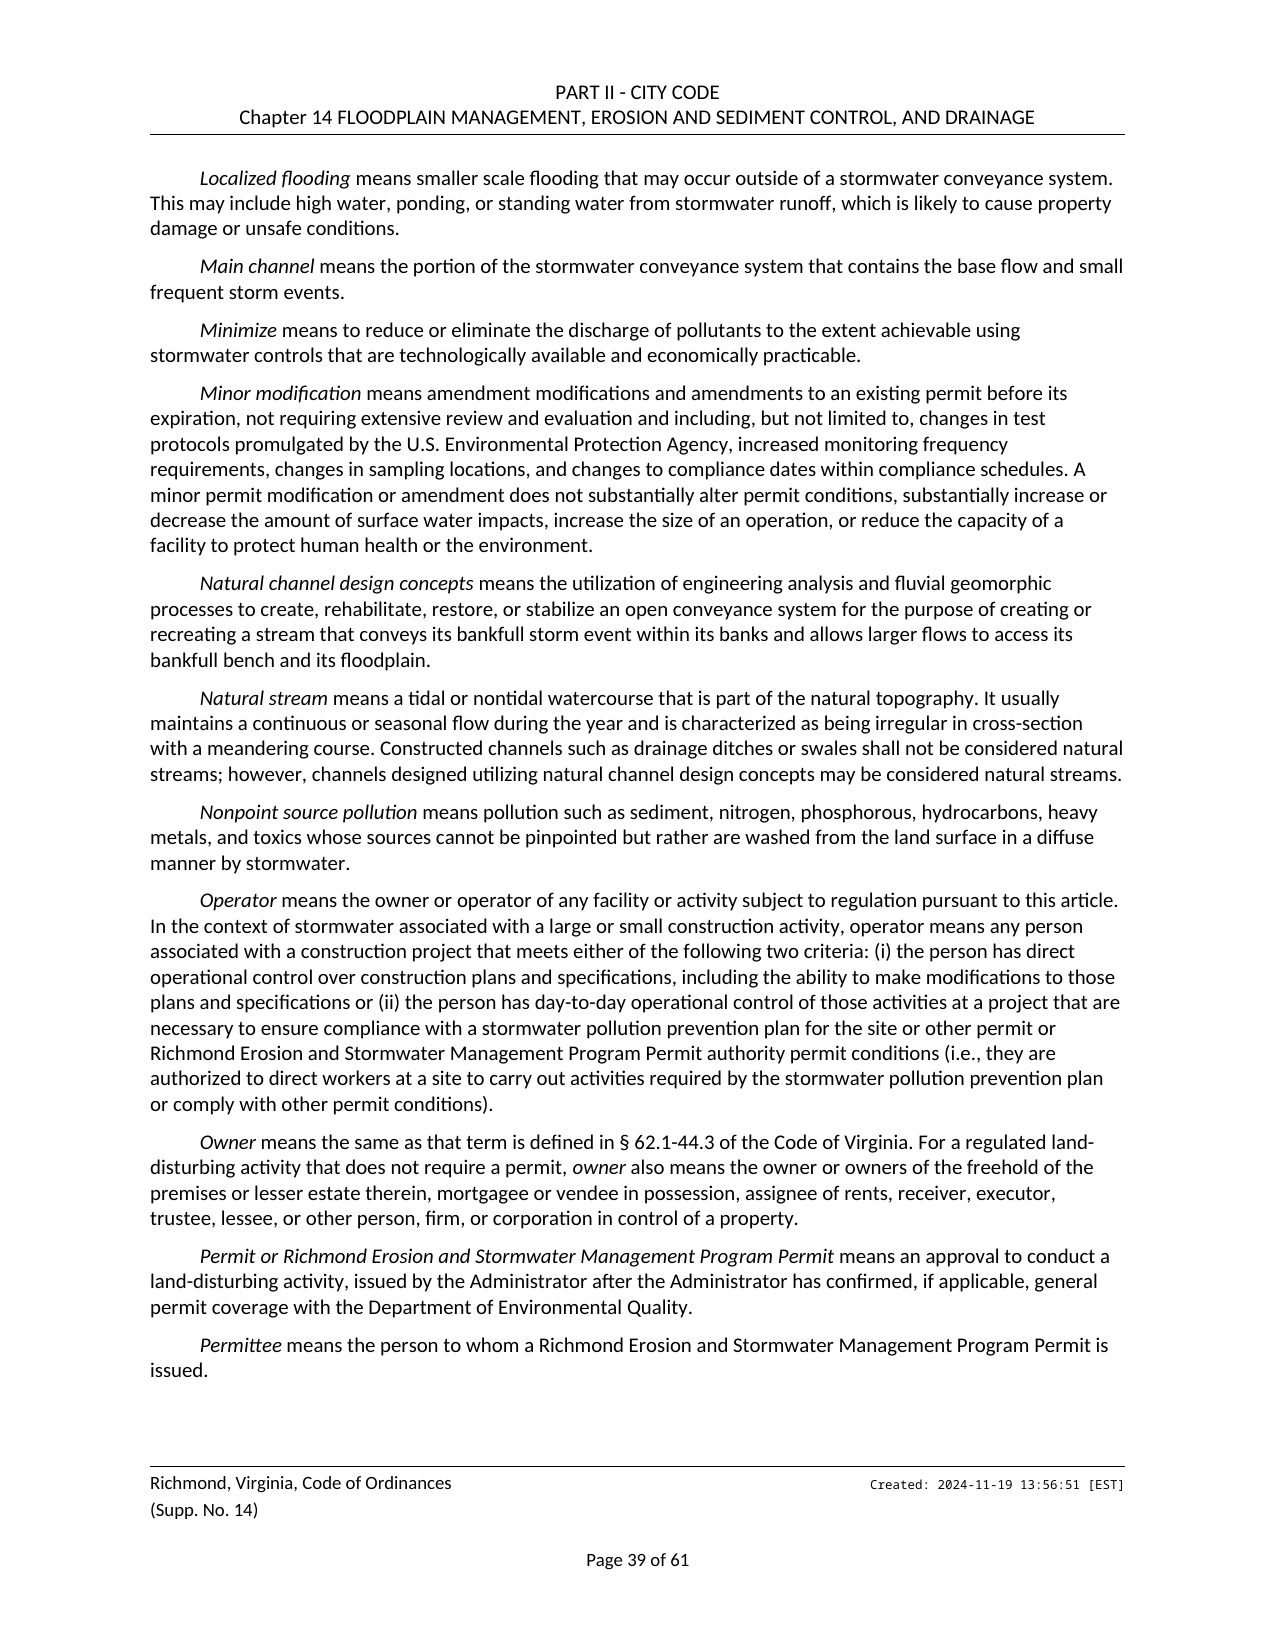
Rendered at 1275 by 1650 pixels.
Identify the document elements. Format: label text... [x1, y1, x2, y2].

text Minimize means to reduce or eliminate the discharge of pollutants to the extent achievable using stormwater controls that are technologically available and economically practicable. [150, 317, 1125, 368]
text Localized flooding means smaller scale flooding that may occur outside of a stormwater conveyance system. This may include high water, ponding, or standing water from stormwater runoff, which is likely to cause property damage or unsafe conditions. [150, 165, 1125, 241]
text Natural channel design concepts means the utilization of engineering analysis and fluvial geomorphic processes to create, rehabilitate, restore, or stabilize an open conveyance system for the purpose of creating or recreating a stream that conveys its bankfull storm event within its banks and allows larger flows to access its bankfull bench and its floodplain. [150, 571, 1125, 672]
text Main channel means the portion of the stormwater conveyance system that contains the base flow and small frequent storm events. [150, 253, 1125, 304]
text Permittee means the person to whom a Richmond Erosion and Stormwater Management Program Permit is issued. [150, 1332, 1125, 1383]
text Minor modification means amendment modifications and amendments to an existing permit before its expiration, not requiring extensive review and evaluation and including, but not limited to, changes in test protocols promulgated by the U.S. Environmental Protection Agency, increased monitoring frequency requirements, changes in sampling locations, and changes to compliance dates within compliance schedules. A minor permit modification or amendment does not substantially alter permit conditions, substantially increase or decrease the amount of surface water impacts, increase the size of an operation, or reduce the capacity of a facility to protect human health or the environment. [150, 380, 1125, 558]
text Operator means the owner or operator of any facility or activity subject to regulation pursuant to this article. In the context of stormwater associated with a large or small construction activity, operator means any person associated with a construction project that meets either of the following two criteria: (i) the person has direct operational control over construction plans and specifications, including the ability to make modifications to those plans and specifications or (ii) the person has day-to-day operational control of those activities at a project that are necessary to ensure compliance with a stormwater pollution prevention plan for the site or other permit or Richmond Erosion and Stormwater Management Program Permit authority permit conditions (i.e., they are authorized to direct workers at a site to carry out activities required by the stormwater pollution prevention plan or comply with other permit conditions). [150, 888, 1125, 1116]
text Natural stream means a tidal or nontidal watercourse that is part of the natural topography. It usually maintains a continuous or seasonal flow during the year and is characterized as being irregular in cross-section with a meandering course. Constructed channels such as drainage ditches or swales shall not be considered natural streams; however, channels designed utilizing natural channel design concepts may be considered natural streams. [150, 685, 1125, 786]
text Owner means the same as that term is defined in § 62.1-44.3 of the Code of Virginia. For a regulated land-disturbing activity that does not require a permit, owner also means the owner or owners of the freehold of the premises or lesser estate therein, mortgagee or vendee in possession, assignee of rents, receiver, executor, trustee, lessee, or other person, firm, or corporation in control of a property. [150, 1129, 1125, 1231]
text Permit or Richmond Erosion and Stormwater Management Program Permit means an approval to conduct a land-disturbing activity, issued by the Administrator after the Administrator has confirmed, if applicable, general permit coverage with the Department of Environmental Quality. [150, 1243, 1125, 1319]
text Nonpoint source pollution means pollution such as sediment, nitrogen, phosphorous, hydrocarbons, heavy metals, and toxics whose sources cannot be pinpointed but rather are washed from the land surface in a diffuse manner by stormwater. [150, 799, 1125, 875]
